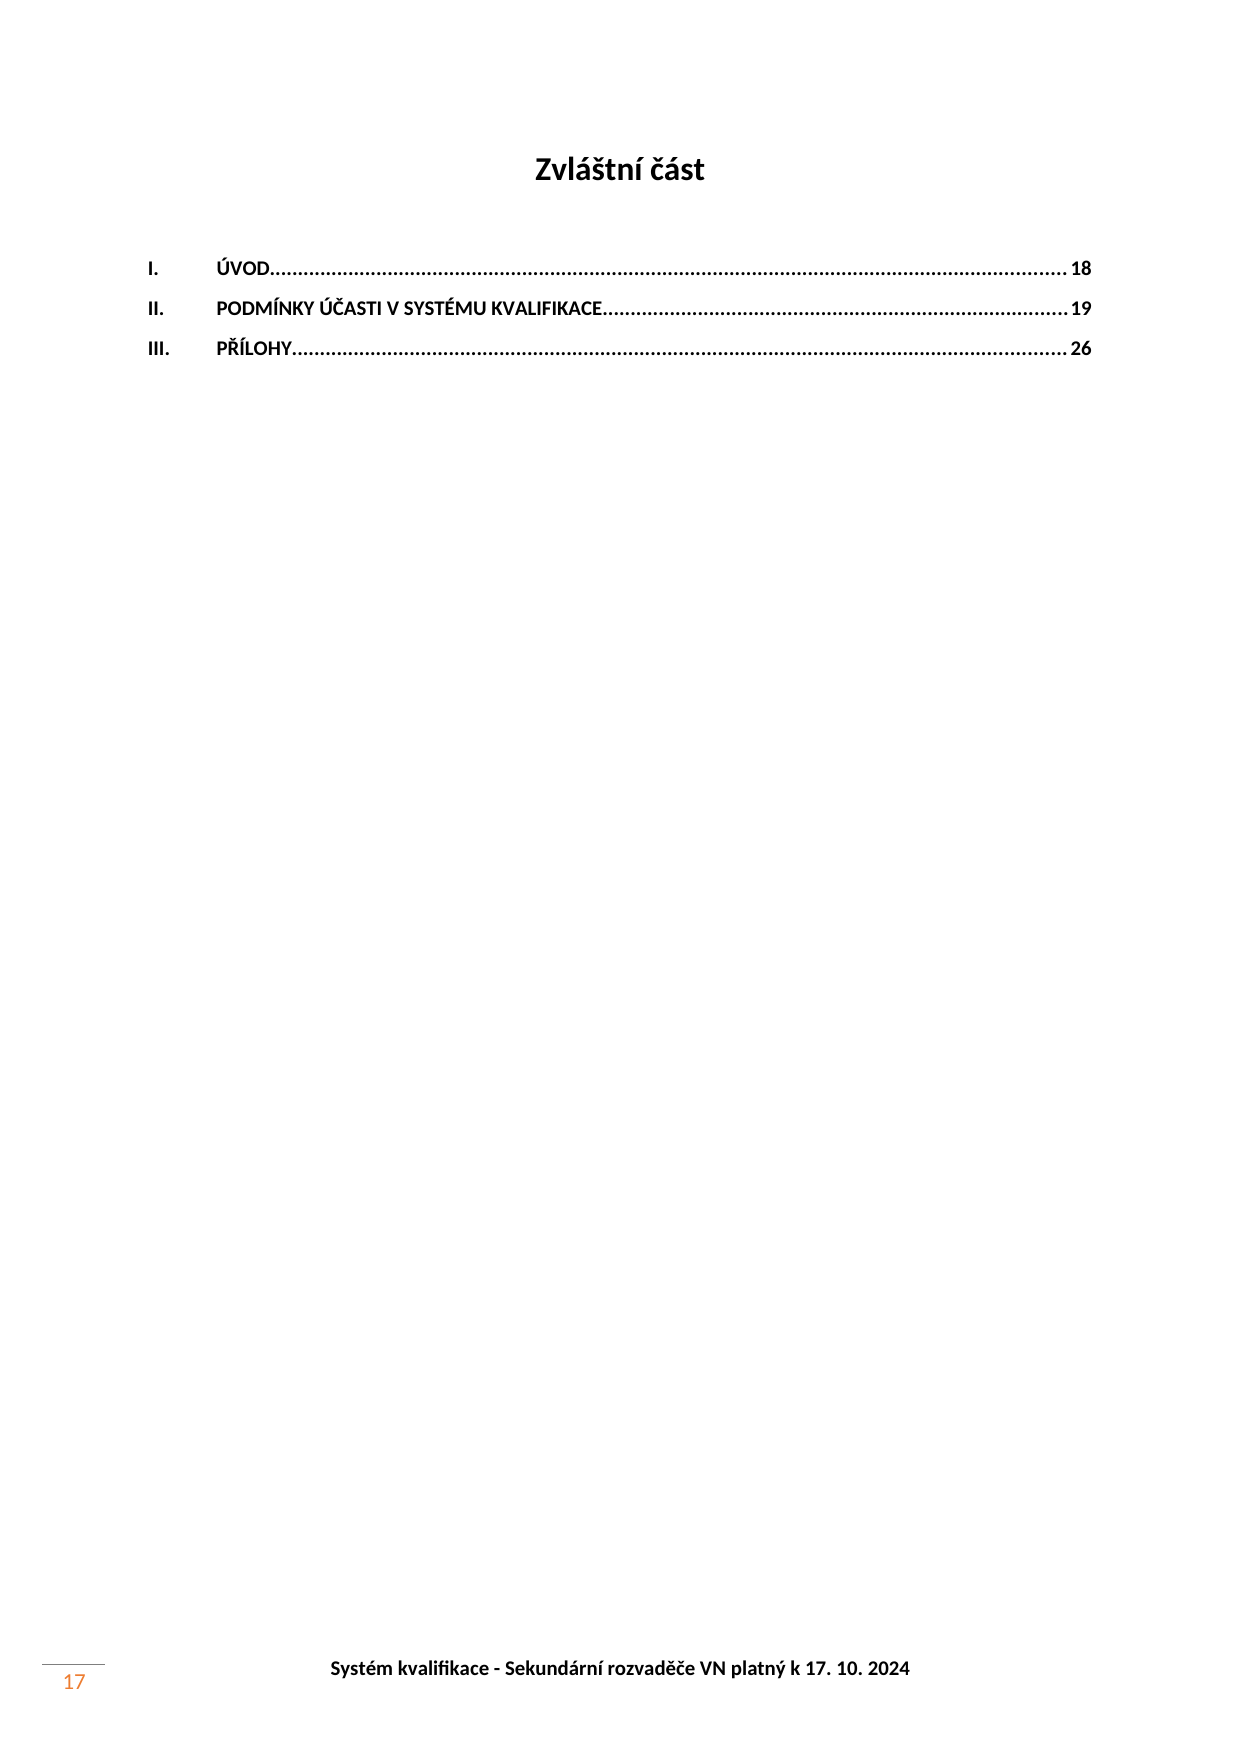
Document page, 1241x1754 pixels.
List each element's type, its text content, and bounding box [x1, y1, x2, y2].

text III. Přílohy 26 [148, 335, 1093, 361]
text Zvláštní část [148, 148, 1093, 188]
text I. Úvod 18 [148, 255, 1093, 281]
text II. Podmínky účasti v Systému kvalifikace 19 [148, 295, 1093, 321]
